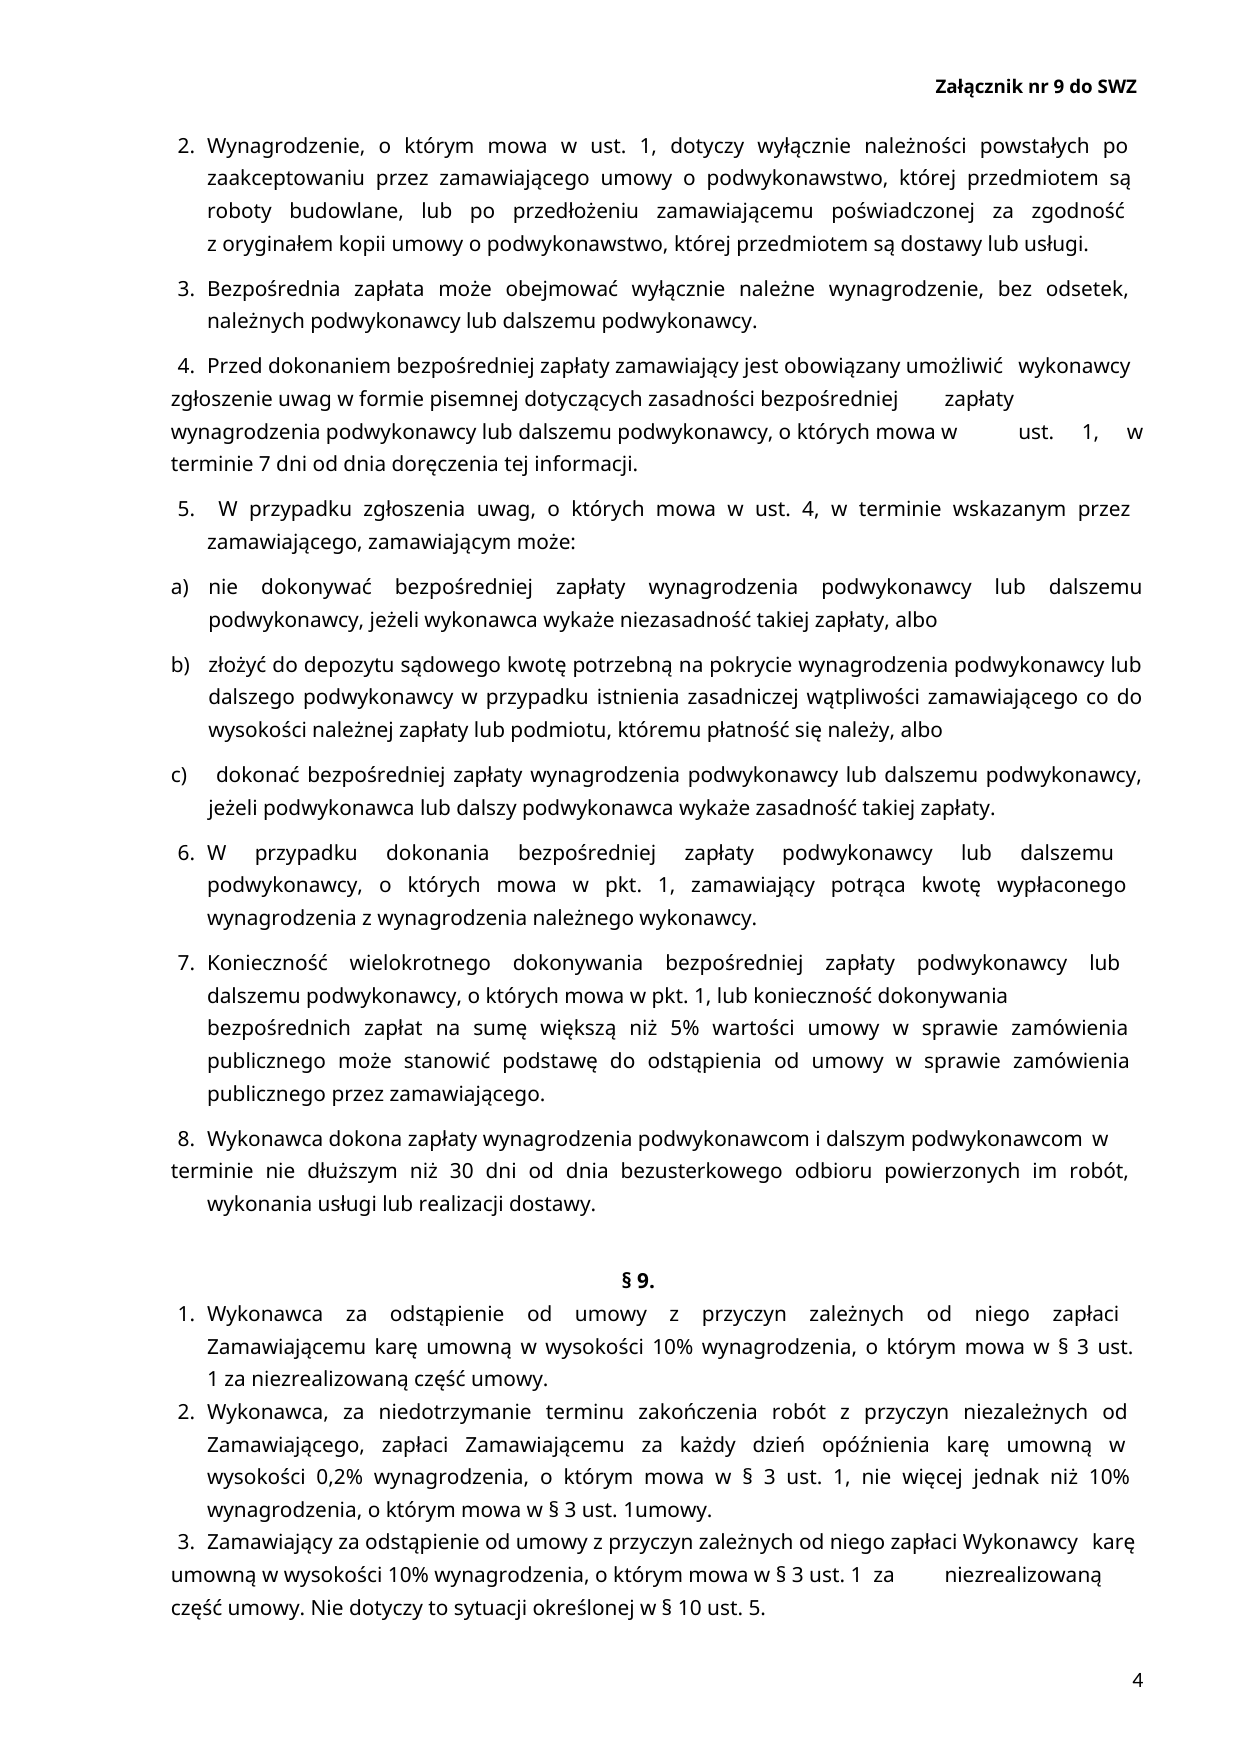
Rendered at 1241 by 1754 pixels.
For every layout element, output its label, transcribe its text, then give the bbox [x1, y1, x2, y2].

list W przypadku zgłoszenia uwag, o których mowa w ust. 4, w terminie wskazanym przez zamawiającego, zamawiającym może: [171, 494, 1143, 556]
list Bezpośrednia zapłata może obejmować wyłącznie należne wynagrodzenie, bez odsetek, należnych podwykonawcy lub dalszemu podwykonawcy. [171, 274, 1143, 335]
list nie dokonywać bezpośredniej zapłaty wynagrodzenia podwykonawcy lub dalszemu podwykonawcy, jeżeli wykonawca wykaże niezasadność takiej zapłaty, albo [171, 572, 1143, 633]
text § 9. [133, 1267, 1143, 1295]
list dokonać bezpośredniej zapłaty wynagrodzenia podwykonawcy lub dalszemu podwykonawcy, jeżeli podwykonawca lub dalszy podwykonawca wykaże zasadność takiej zapłaty. [171, 760, 1143, 821]
list Wykonawca za odstąpienie od umowy z przyczyn zależnych od niego zapłaci Zamawiającemu karę umowną w wysokości 10% wynagrodzenia, o którym mowa w § 3 ust. 1 za niezrealizowaną część umowy. [171, 1299, 1143, 1393]
list Konieczność wielokrotnego dokonywania bezpośredniej zapłaty podwykonawcy lub dalszemu podwykonawcy, o których mowa w pkt. 1, lub konieczność dokonywania bezpośrednich zapłat na sumę większą niż 5% wartości umowy w sprawie zamówienia publicznego może stanowić podstawę do odstąpienia od umowy w sprawie zamówienia publicznego przez zamawiającego. [171, 948, 1143, 1107]
list W przypadku dokonania bezpośredniej zapłaty podwykonawcy lub dalszemu podwykonawcy, o których mowa w pkt. 1, zamawiający potrąca kwotę wypłaconego wynagrodzenia z wynagrodzenia należnego wykonawcy. [171, 838, 1143, 932]
list Zamawiający za odstąpienie od umowy z przyczyn zależnych od niego zapłaci Wykonawcy karę umowną w wysokości 10% wynagrodzenia, o którym mowa w § 3 ust. 1 za niezrealizowaną część umowy. Nie dotyczy to sytuacji określonej w § 10 ust. 5. [171, 1527, 1143, 1621]
list Przed dokonaniem bezpośredniej zapłaty zamawiający jest obowiązany umożliwić wykonawcy zgłoszenie uwag w formie pisemnej dotyczących zasadności bezpośredniej zapłaty wynagrodzenia podwykonawcy lub dalszemu podwykonawcy, o których mowa w ust. 1, w terminie 7 dni od dnia doręczenia tej informacji. [171, 352, 1143, 478]
list złożyć do depozytu sądowego kwotę potrzebną na pokrycie wynagrodzenia podwykonawcy lub dalszego podwykonawcy w przypadku istnienia zasadniczej wątpliwości zamawiającego co do wysokości należnej zapłaty lub podmiotu, któremu płatność się należy, albo [171, 650, 1143, 743]
list Wykonawca, za niedotrzymanie terminu zakończenia robót z przyczyn niezależnych od Zamawiającego, zapłaci Zamawiającemu za każdy dzień opóźnienia karę umowną w wysokości 0,2% wynagrodzenia, o którym mowa w § 3 ust. 1, nie więcej jednak niż 10% wynagrodzenia, o którym mowa w § 3 ust. 1umowy. [171, 1397, 1143, 1523]
list Wynagrodzenie, o którym mowa w ust. 1, dotyczy wyłącznie należności powstałych po zaakceptowaniu przez zamawiającego umowy o podwykonawstwo, której przedmiotem są roboty budowlane, lub po przedłożeniu zamawiającemu poświadczonej za zgodność z oryginałem kopii umowy o podwykonawstwo, której przedmiotem są dostawy lub usługi. [171, 131, 1143, 257]
list Wykonawca dokona zapłaty wynagrodzenia podwykonawcom i dalszym podwykonawcom w terminie nie dłuższym niż 30 dni od dnia bezusterkowego odbioru powierzonych im robót, wykonania usługi lub realizacji dostawy. [171, 1124, 1143, 1217]
